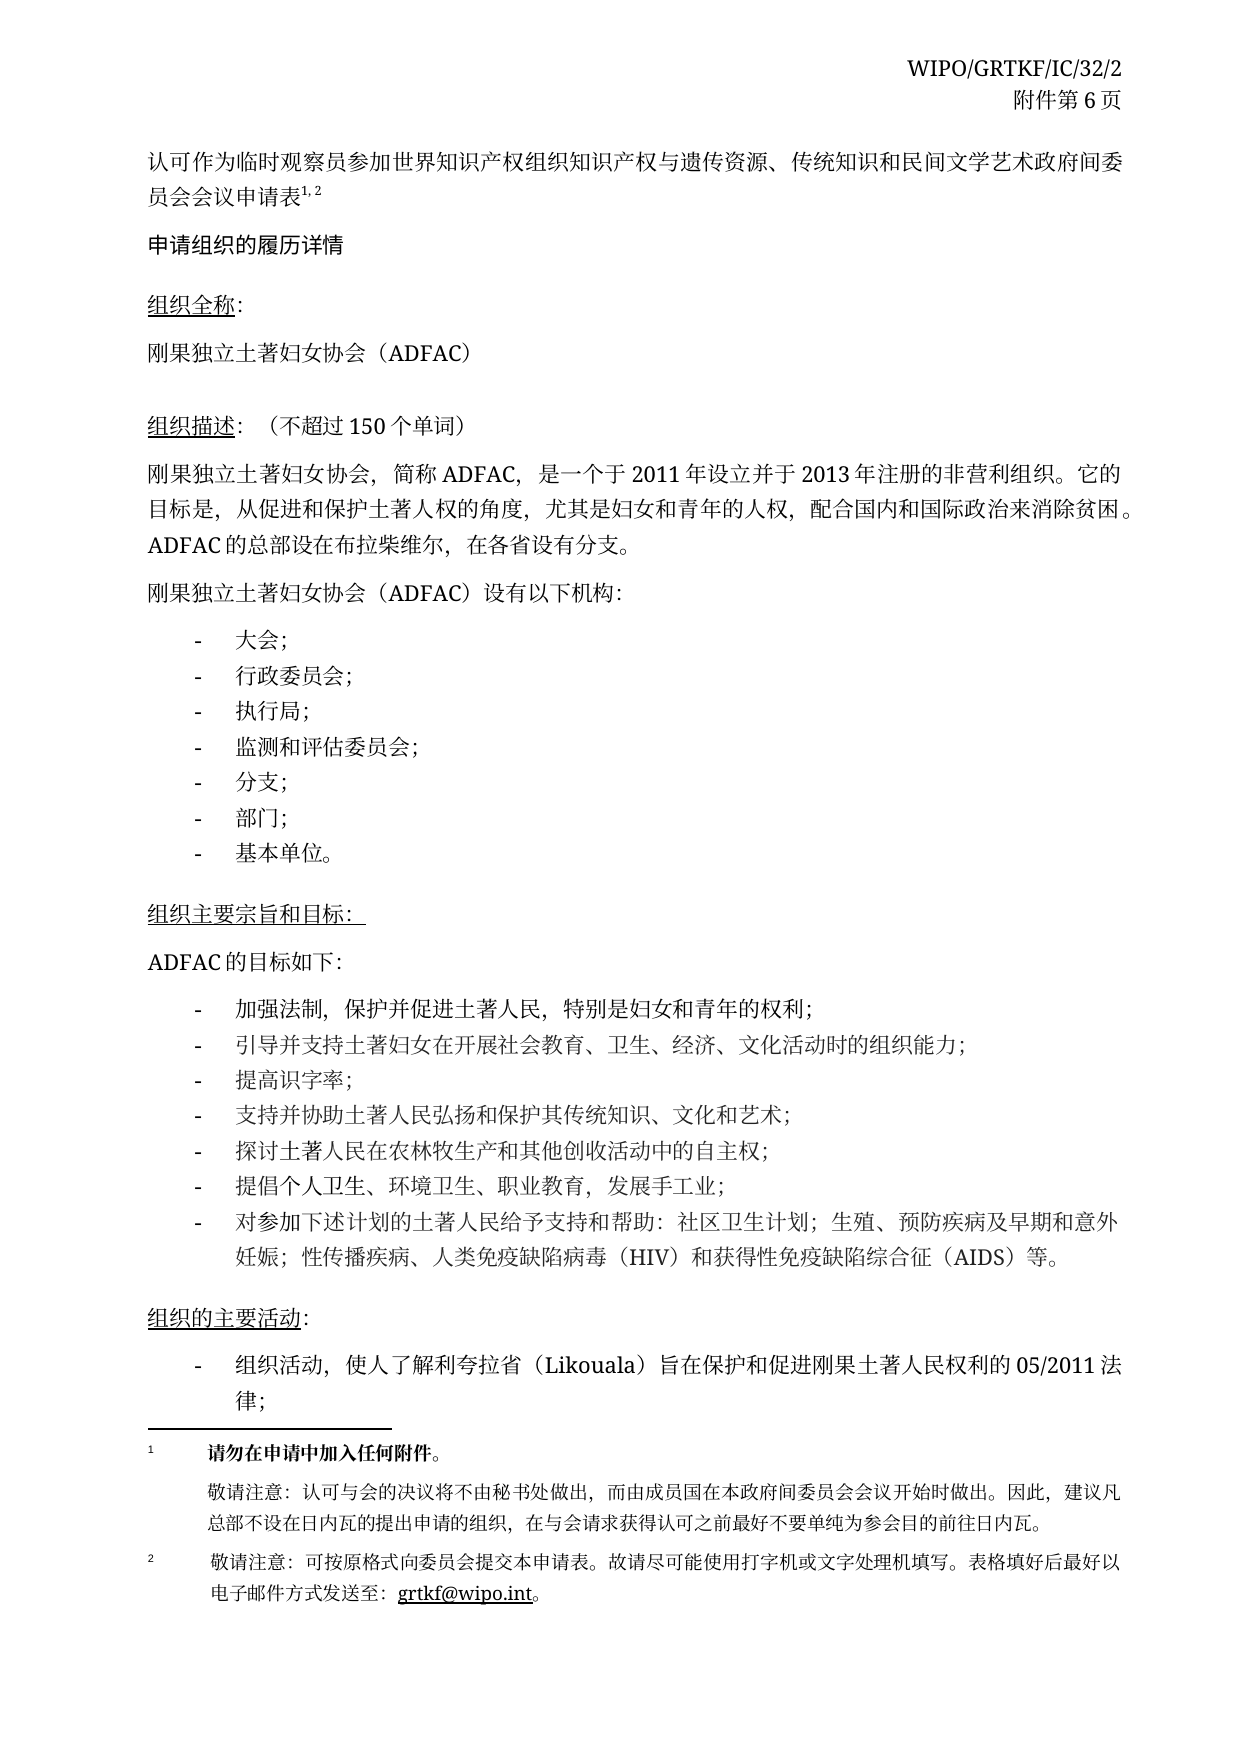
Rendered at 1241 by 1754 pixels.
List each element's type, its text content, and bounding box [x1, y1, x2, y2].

text 组织全称： [148, 284, 1122, 320]
list 引导并支持土著妇女在开展社会教育、卫生、经济、文化活动时的组织能力； [191, 1024, 1122, 1059]
list 基本单位。 [191, 832, 1122, 868]
list 加强法制，保护并促进土著人民，特别是妇女和青年的权利； [191, 989, 1122, 1024]
text 刚果独立土著妇女协会（ADFAC）设有以下机构： [148, 572, 1122, 607]
list 部门； [191, 797, 1122, 832]
list 监测和评估委员会； [191, 726, 1122, 762]
list 大会； [191, 620, 1122, 655]
list 提倡个人卫生、环境卫生、职业教育，发展手工业； [191, 1166, 1122, 1201]
text 刚果独立土著妇女协会，简称ADFAC，是一个于2011年设立并于2013年注册的非营利组织。它的目标是，从促进和保护土著人权的角度，尤其是妇女和青年的人权，配合国内和国际政治来消除贫困。ADFAC的总部设在布拉柴维尔，在各省设有分支。 [148, 453, 1122, 559]
text 组织主要宗旨和目标： [148, 893, 1122, 928]
list 执行局； [191, 691, 1122, 726]
text 刚果独立土著妇女协会（ADFAC） [148, 332, 1124, 368]
list 对参加下述计划的土著人民给予支持和帮助：社区卫生计划；生殖、预防疾病及早期和意外妊娠；性传播疾病、人类免疫缺陷病毒（HIV）和获得性免疫缺陷综合征（AIDS）等。 [191, 1201, 1122, 1272]
text 组织描述：（不超过150个单词） [148, 405, 1122, 441]
text ADFAC的目标如下： [148, 941, 1122, 976]
text 认可作为临时观察员参加世界知识产权组织知识产权与遗传资源、传统知识和民间文学艺术政府间委员会会议申请表, [148, 141, 1124, 212]
text 申请组织的履历详情 [148, 224, 1122, 259]
list 分支； [191, 762, 1122, 797]
list 探讨土著人民在农林牧生产和其他创收活动中的自主权； [191, 1130, 1122, 1166]
list 组织活动，使人了解利夸拉省（Likouala）旨在保护和促进刚果土著人民权利的05/2011法律； [191, 1345, 1122, 1416]
list 提高识字率； [191, 1059, 1122, 1095]
list 行政委员会； [191, 655, 1122, 691]
text 组织的主要活动： [148, 1297, 1122, 1332]
list 支持并协助土著人民弘扬和保护其传统知识、文化和艺术； [191, 1095, 1122, 1130]
